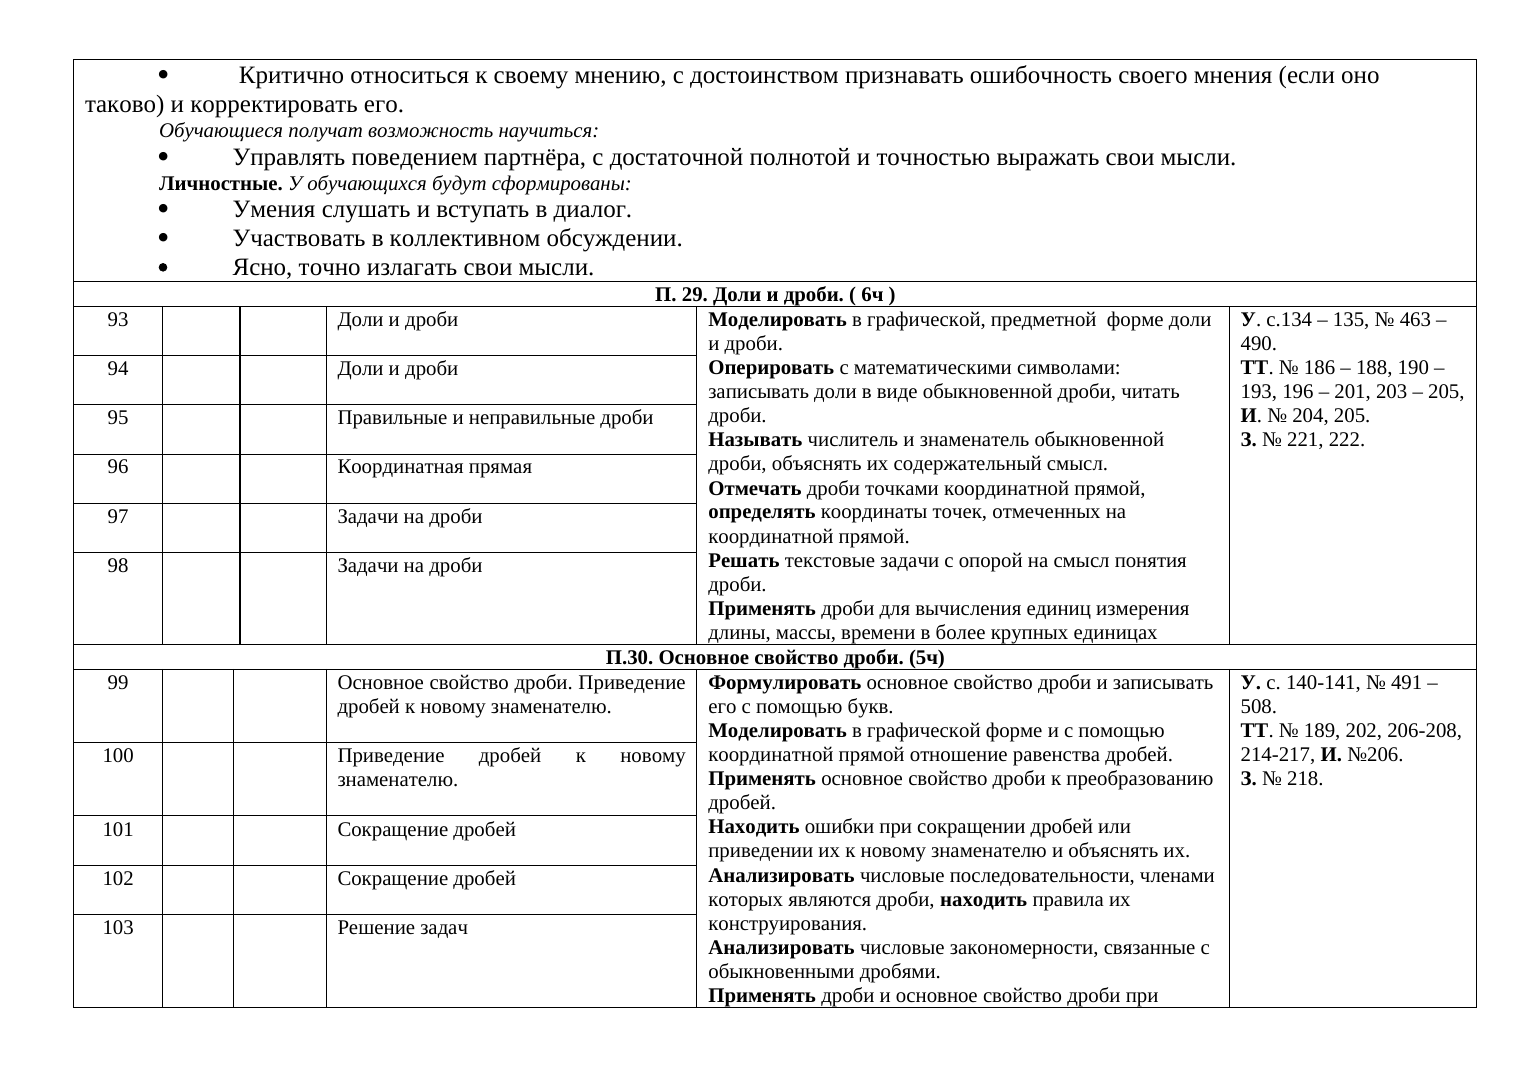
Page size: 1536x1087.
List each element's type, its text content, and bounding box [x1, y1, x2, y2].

table_cell Формулировать основное свойство дроби и записывать его с помощью букв. Моделировать в графической форме и с помощью координатной прямой отношение равенства дробей. Применять основное свойство дроби к преобразованию дробей. Находить ошибки при сокращении дробей или приведении их к новому знаменателю и объяснять их. Анализировать числовые последовательности, членами которых являются дроби, находить правила их конструирования. Анализировать числовые закономерности, связанные с обыкновенными дробями. Применять дроби и основное свойство дроби при выражении единиц измерения величин в более крупных единицах. [697, 670, 1229, 1007]
table_cell 100 [74, 743, 162, 815]
table_cell 93 [74, 307, 162, 355]
table_cell [163, 504, 239, 552]
table_cell [163, 670, 233, 742]
table_cell [241, 356, 326, 404]
table_cell П. 29. Доли и дроби. ( 6ч ) [74, 282, 1476, 306]
table_cell Задачи на дроби [327, 553, 696, 644]
table_cell [163, 743, 233, 815]
table_cell [234, 866, 326, 914]
table_cell 94 [74, 356, 162, 404]
table_cell [163, 405, 239, 453]
table_cell 103 [74, 915, 162, 1007]
table_cell У. с. 140-141, № 491 – 508. ТТ. № 189, 202, 206-208, 214-217, И. №206. З. № 218. [1230, 670, 1476, 1007]
table_cell Задачи на дроби [327, 504, 696, 552]
table_cell 97 [74, 504, 162, 552]
table_cell У. с.134 – 135, № 463 – 490. ТТ. № 186 – 188, 190 – 193, 196 – 201, 203 – 205, И. № 204, 205. З. № 221, 222. [1230, 307, 1476, 644]
table_cell [234, 670, 326, 742]
table_cell [163, 356, 239, 404]
table_cell 96 [74, 455, 162, 503]
table_cell [163, 816, 233, 864]
table_cell [234, 743, 326, 815]
table_cell [234, 816, 326, 864]
table_cell 99 [74, 670, 162, 742]
table_cell [234, 915, 326, 1007]
table_cell [241, 405, 326, 453]
table_cell П.30. Основное свойство дроби. (5ч) [74, 645, 1476, 669]
table_cell Сокращение дробей [327, 866, 696, 914]
table_cell Основное свойство дроби. Приведение дробей к новому знаменателю. [327, 670, 696, 742]
table_cell 101 [74, 816, 162, 864]
table_cell [163, 866, 233, 914]
table_cell [163, 553, 239, 644]
table_cell [163, 915, 233, 1007]
table_cell 98 [74, 553, 162, 644]
table_cell Моделировать в графической, предметной форме доли и дроби. Оперировать с математическими символами: записывать доли в виде обыкновенной дроби, читать дроби. Называть числитель и знаменатель обыкновенной дроби, объяснять их содержательный смысл. Отмечать дроби точками координатной прямой, определять координаты точек, отмеченных на координатной прямой. Решать текстовые задачи с опорой на смысл понятия дроби. Применять дроби для вычисления единиц измерения длины, массы, времени в более крупных единицах [697, 307, 1229, 644]
table_cell [241, 504, 326, 552]
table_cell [74, 60, 1476, 281]
table_cell [241, 553, 326, 644]
table_cell [163, 455, 239, 503]
table_cell 102 [74, 866, 162, 914]
table_cell Доли и дроби [327, 356, 696, 404]
table_cell Приведение дробей к новому знаменателю. [327, 743, 696, 815]
table_cell Координатная прямая [327, 455, 696, 503]
table_cell [163, 307, 239, 355]
table_cell [241, 455, 326, 503]
table_cell Сокращение дробей [327, 816, 696, 864]
table_cell [241, 307, 326, 355]
table_cell Доли и дроби [327, 307, 696, 355]
table_cell Решение задач [327, 915, 696, 1007]
table_cell Правильные и неправильные дроби [327, 405, 696, 453]
table_cell 95 [74, 405, 162, 453]
